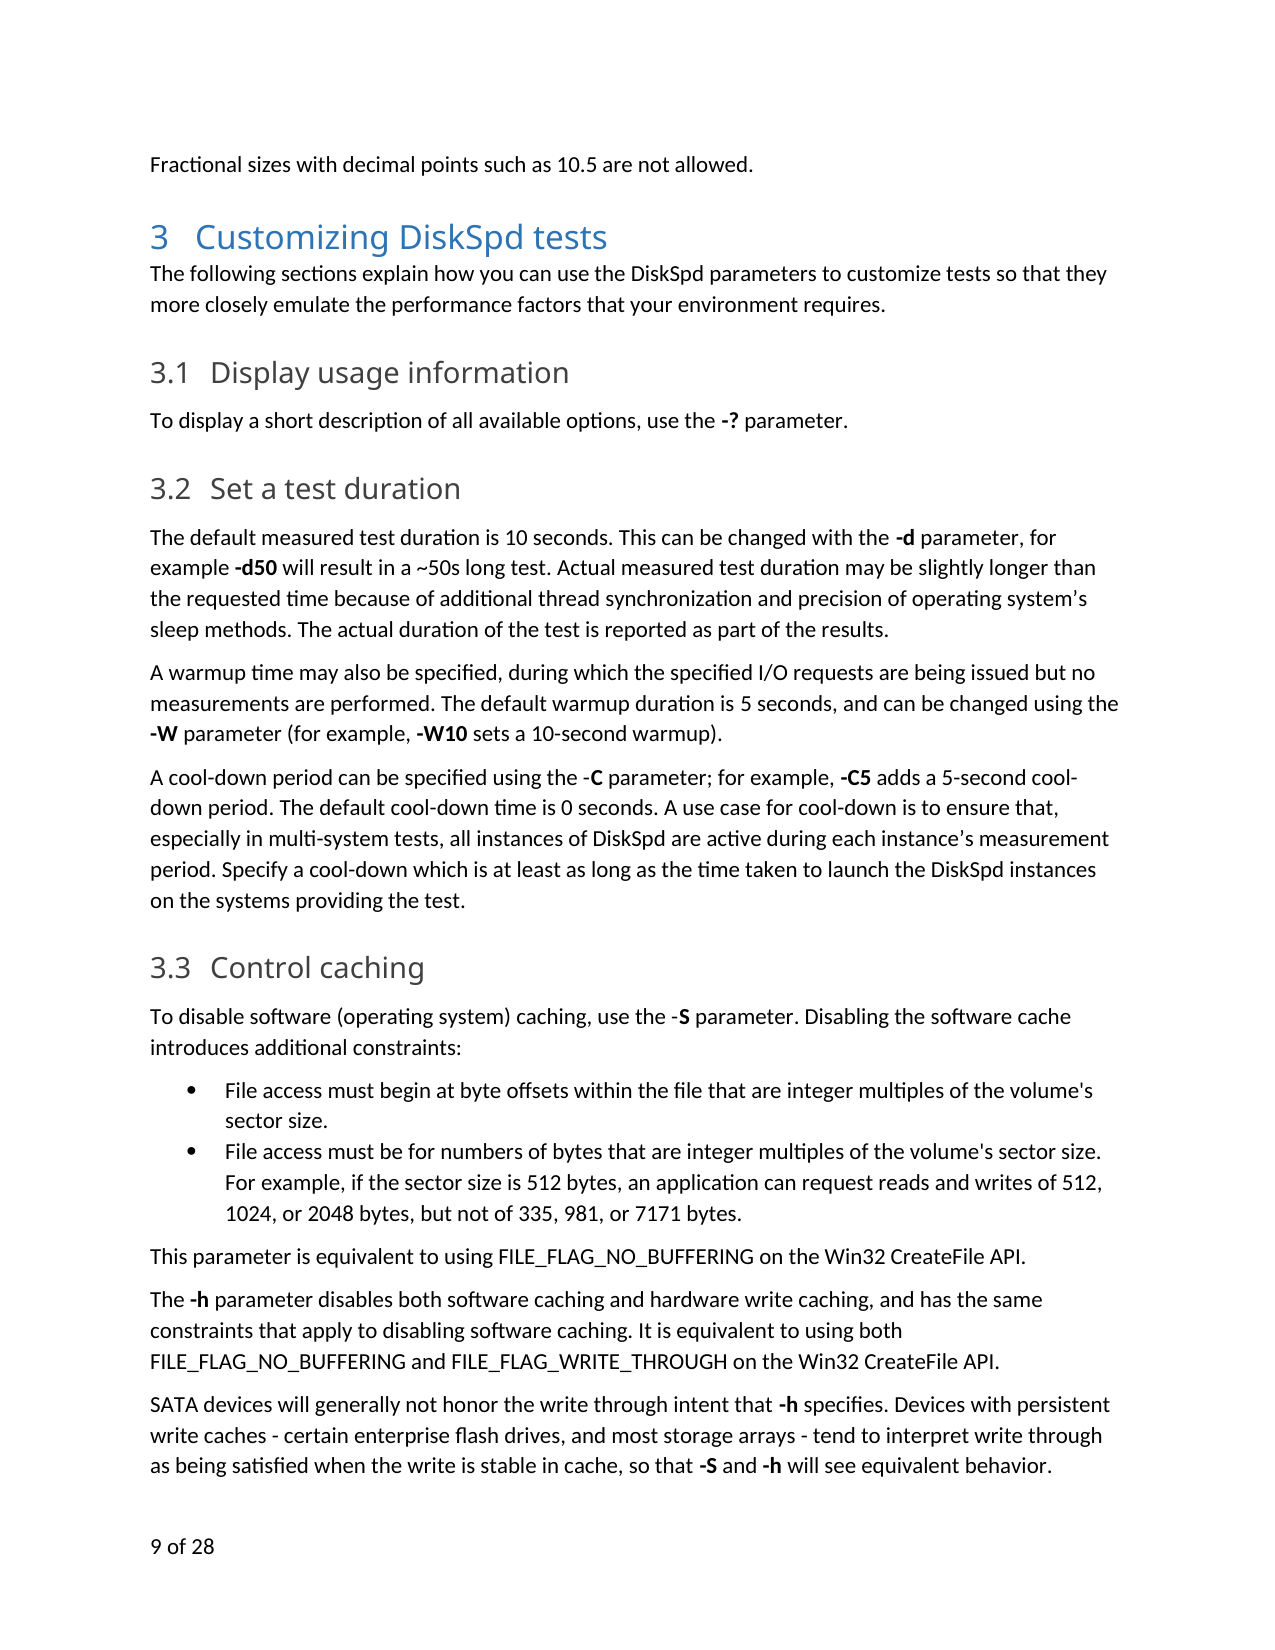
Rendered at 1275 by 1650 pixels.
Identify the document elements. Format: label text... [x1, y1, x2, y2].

subtitle Set a test duration [150, 468, 1125, 508]
text The following sections explain how you can use the DiskSpd parameters to customize tests so that they more closely emulate the performance factors that your environment requires. [150, 259, 1125, 318]
list File access must begin at byte offsets within the file that are integer multiples of the volume's sector size. [187, 1076, 1125, 1135]
text To disable software (operating system) caching, use the -S parameter. Disabling the software cache introduces additional constraints: [150, 1002, 1125, 1061]
subtitle Customizing DiskSpd tests [150, 214, 1125, 259]
text The default measured test duration is 10 seconds. This can be changed with the -d parameter, for example -d50 will result in a ~50s long test. Actual measured test duration may be slightly longer than the requested time because of additional thread synchronization and precision of operating system’s sleep methods. The actual duration of the test is reported as part of the results. [150, 523, 1125, 643]
text Fractional sizes with decimal points such as 10.5 are not allowed. [150, 150, 1125, 178]
text To display a short description of all available options, use the -? parameter. [150, 406, 1125, 434]
subtitle Display usage information [150, 352, 1125, 392]
subtitle Control caching [150, 948, 1125, 987]
text This parameter is equivalent to using FILE_FLAG_NO_BUFFERING on the Win32 CreateFile API. [150, 1242, 1125, 1270]
text A warmup time may also be specified, during which the specified I/O requests are being issued but no measurements are performed. The default warmup duration is 5 seconds, and can be changed using the -W parameter (for example, -W10 sets a 10-second warmup). [150, 658, 1125, 748]
text The -h parameter disables both software caching and hardware write caching, and has the same constraints that apply to disabling software caching. It is equivalent to using both FILE_FLAG_NO_BUFFERING and FILE_FLAG_WRITE_THROUGH on the Win32 CreateFile API. [150, 1285, 1125, 1375]
text SATA devices will generally not honor the write through intent that -h specifies. Devices with persistent write caches - certain enterprise flash drives, and most storage arrays - tend to interpret write through as being satisfied when the write is stable in cache, so that -S and -h will see equivalent behavior. [150, 1390, 1125, 1479]
text A cool-down period can be specified using the -C parameter; for example, -C5 adds a 5-second cool-down period. The default cool-down time is 0 seconds. A use case for cool-down is to ensure that, especially in multi-system tests, all instances of DiskSpd are active during each instance’s measurement period. Specify a cool-down which is at least as long as the time taken to launch the DiskSpd instances on the systems providing the test. [150, 763, 1125, 914]
list File access must be for numbers of bytes that are integer multiples of the volume's sector size. For example, if the sector size is 512 bytes, an application can request reads and writes of 512, 1024, or 2048 bytes, but not of 335, 981, or 7171 bytes. [187, 1137, 1125, 1227]
